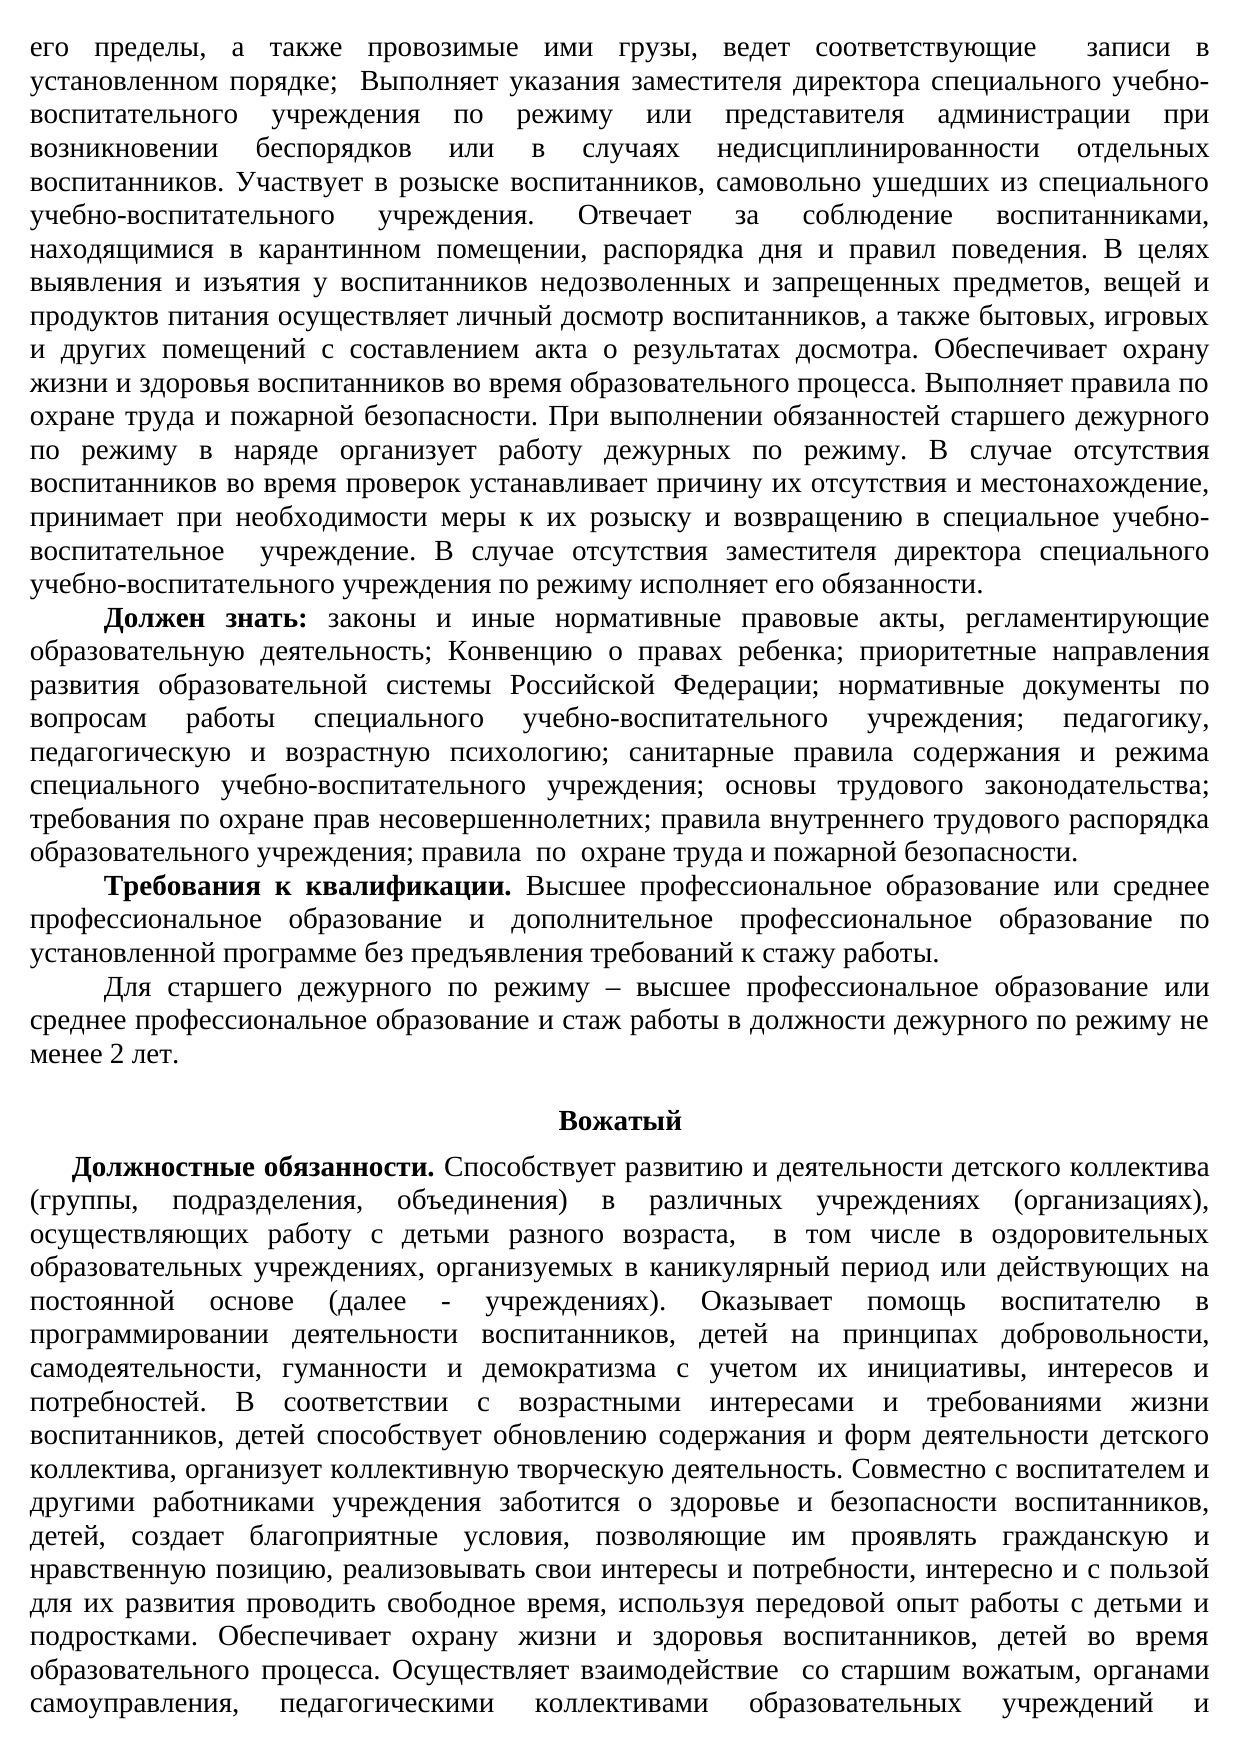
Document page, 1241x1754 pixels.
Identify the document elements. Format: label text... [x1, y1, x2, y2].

text Вожатый [29, 1103, 1211, 1136]
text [29, 29, 1211, 600]
text Требования к квалификации. Высшее профессиональное образование или среднее профессиональное образование и дополнительное профессиональное образование по установленной программе без предъявления требований к стажу работы. [29, 868, 1211, 969]
text Для старшего дежурного по режиму – высшее профессиональное образование или среднее профессиональное образование и стаж работы в должности дежурного по режиму не менее 2 лет. [29, 969, 1211, 1069]
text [29, 1149, 1211, 1719]
text Должен знать: законы и иные нормативные правовые акты, регламентирующие образовательную деятельность; Конвенцию о правах ребенка; приоритетные направления развития образовательной системы Российской Федерации; нормативные документы по вопросам работы специального учебно-воспитательного учреждения; педагогику, педагогическую и возрастную психологию; санитарные правила содержания и режима специального учебно-воспитательного учреждения; основы трудового законодательства; требования по охране прав несовершеннолетних; правила внутреннего трудового распорядка образовательного учреждения; правила по охране труда и пожарной безопасности. [29, 600, 1211, 868]
